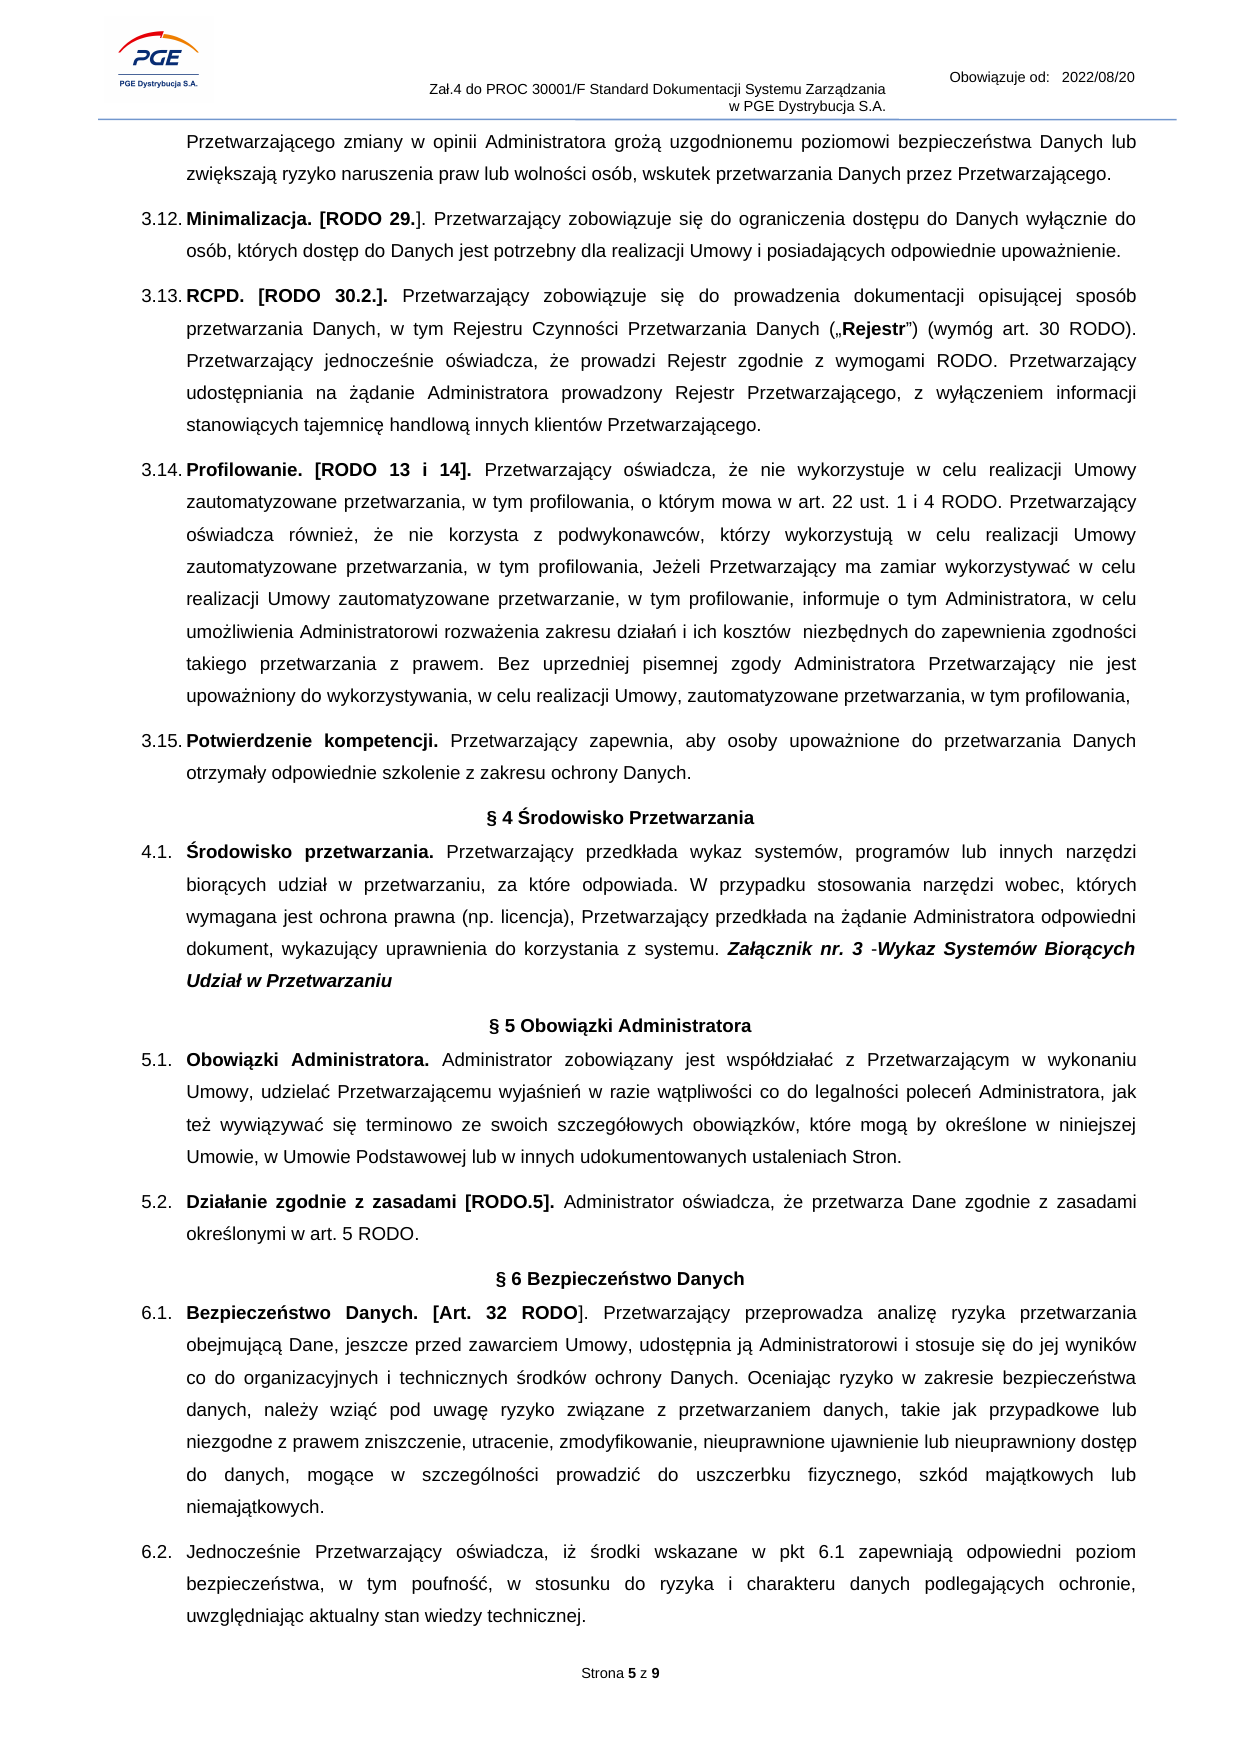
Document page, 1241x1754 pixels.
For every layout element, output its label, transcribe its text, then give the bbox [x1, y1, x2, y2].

picture [103, 16, 214, 103]
list Obowiązki Administratora. Administrator zobowiązany jest współdziałać z Przetwarzającym w wykonaniu Umowy, udzielać Przetwarzającemu wyjaśnień w razie wątpliwości co do legalności poleceń Administratora, jak też wywiązywać się terminowo ze swoich szczegółowych obowiązków, które mogą by określone w niniejszej Umowie, w Umowie Podstawowej lub w innych udokumentowanych ustaleniach Stron. [141, 1049, 1137, 1167]
list RCPD. [RODO 30.2.]. Przetwarzający zobowiązuje się do prowadzenia dokumentacji opisującej sposób przetwarzania Danych, w tym Rejestru Czynności Przetwarzania Danych („Rejestr”) (wymóg art. 30 RODO). Przetwarzający jednocześnie oświadcza, że prowadzi Rejestr zgodnie z wymogami RODO. Przetwarzający udostępniania na żądanie Administratora prowadzony Rejestr Przetwarzającego, z wyłączeniem informacji stanowiących tajemnicę handlową innych klientów Przetwarzającego. [141, 285, 1137, 436]
list Potwierdzenie kompetencji. Przetwarzający zapewnia, aby osoby upoważnione do przetwarzania Danych otrzymały odpowiednie szkolenie z zakresu ochrony Danych. [141, 730, 1137, 784]
list Środowisko przetwarzania. Przetwarzający przedkłada wykaz systemów, programów lub innych narzędzi biorących udział w przetwarzaniu, za które odpowiada. W przypadku stosowania narzędzi wobec, których wymagana jest ochrona prawna (np. licencja), Przetwarzający przedkłada na żądanie Administratora odpowiedni dokument, wykazujący uprawnienia do korzystania z systemu. Załącznik nr. 3 -Wykaz Systemów Biorących Udział w Przetwarzaniu [141, 841, 1137, 992]
list Bezpieczeństwo Danych. [Art. 32 RODO]. Przetwarzający przeprowadza analizę ryzyka przetwarzania obejmującą Dane, jeszcze przed zawarciem Umowy, udostępnia ją Administratorowi i stosuje się do jej wyników co do organizacyjnych i technicznych środków ochrony Danych. Oceniając ryzyko w zakresie bezpieczeństwa danych, należy wziąć pod uwagę ryzyko związane z przetwarzaniem danych, takie jak przypadkowe lub niezgodne z prawem zniszczenie, utracenie, zmodyfikowanie, nieuprawnione ujawnienie lub nieuprawniony dostęp do danych, mogące w szczególności prowadzić do uszczerbku fizycznego, szkód majątkowych lub niemajątkowych. [141, 1302, 1137, 1517]
list Jednocześnie Przetwarzający oświadcza, iż środki wskazane w pkt 6.1 zapewniają odpowiedni poziom bezpieczeństwa, w tym poufność, w stosunku do ryzyka i charakteru danych podlegających ochronie, uwzględniając aktualny stan wiedzy technicznej. [141, 1540, 1137, 1627]
list Minimalizacja. [RODO 29.]. Przetwarzający zobowiązuje się do ograniczenia dostępu do Danych wyłącznie do osób, których dostęp do Danych jest potrzebny dla realizacji Umowy i posiadających odpowiednie upoważnienie. [141, 208, 1137, 262]
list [141, 131, 1137, 185]
text § 4 Środowisko Przetwarzania [103, 807, 1137, 828]
text § 6 Bezpieczeństwo Danych [103, 1268, 1137, 1289]
text § 5 Obowiązki Administratora [103, 1015, 1137, 1037]
list Profilowanie. [RODO 13 i 14]. Przetwarzający oświadcza, że nie wykorzystuje w celu realizacji Umowy zautomatyzowane przetwarzania, w tym profilowania, o którym mowa w art. 22 ust. 1 i 4 RODO. Przetwarzający oświadcza również, że nie korzysta z podwykonawców, którzy wykorzystują w celu realizacji Umowy zautomatyzowane przetwarzania, w tym profilowania, Jeżeli Przetwarzający ma zamiar wykorzystywać w celu realizacji Umowy zautomatyzowane przetwarzanie, w tym profilowanie, informuje o tym Administratora, w celu umożliwienia Administratorowi rozważenia zakresu działań i ich kosztów niezbędnych do zapewnienia zgodności takiego przetwarzania z prawem. Bez uprzedniej pisemnej zgody Administratora Przetwarzający nie jest upoważniony do wykorzystywania, w celu realizacji Umowy, zautomatyzowane przetwarzania, w tym profilowania, [141, 459, 1137, 707]
list Działanie zgodnie z zasadami [RODO.5]. Administrator oświadcza, że przetwarza Dane zgodnie z zasadami określonymi w art. 5 RODO. [141, 1191, 1137, 1244]
